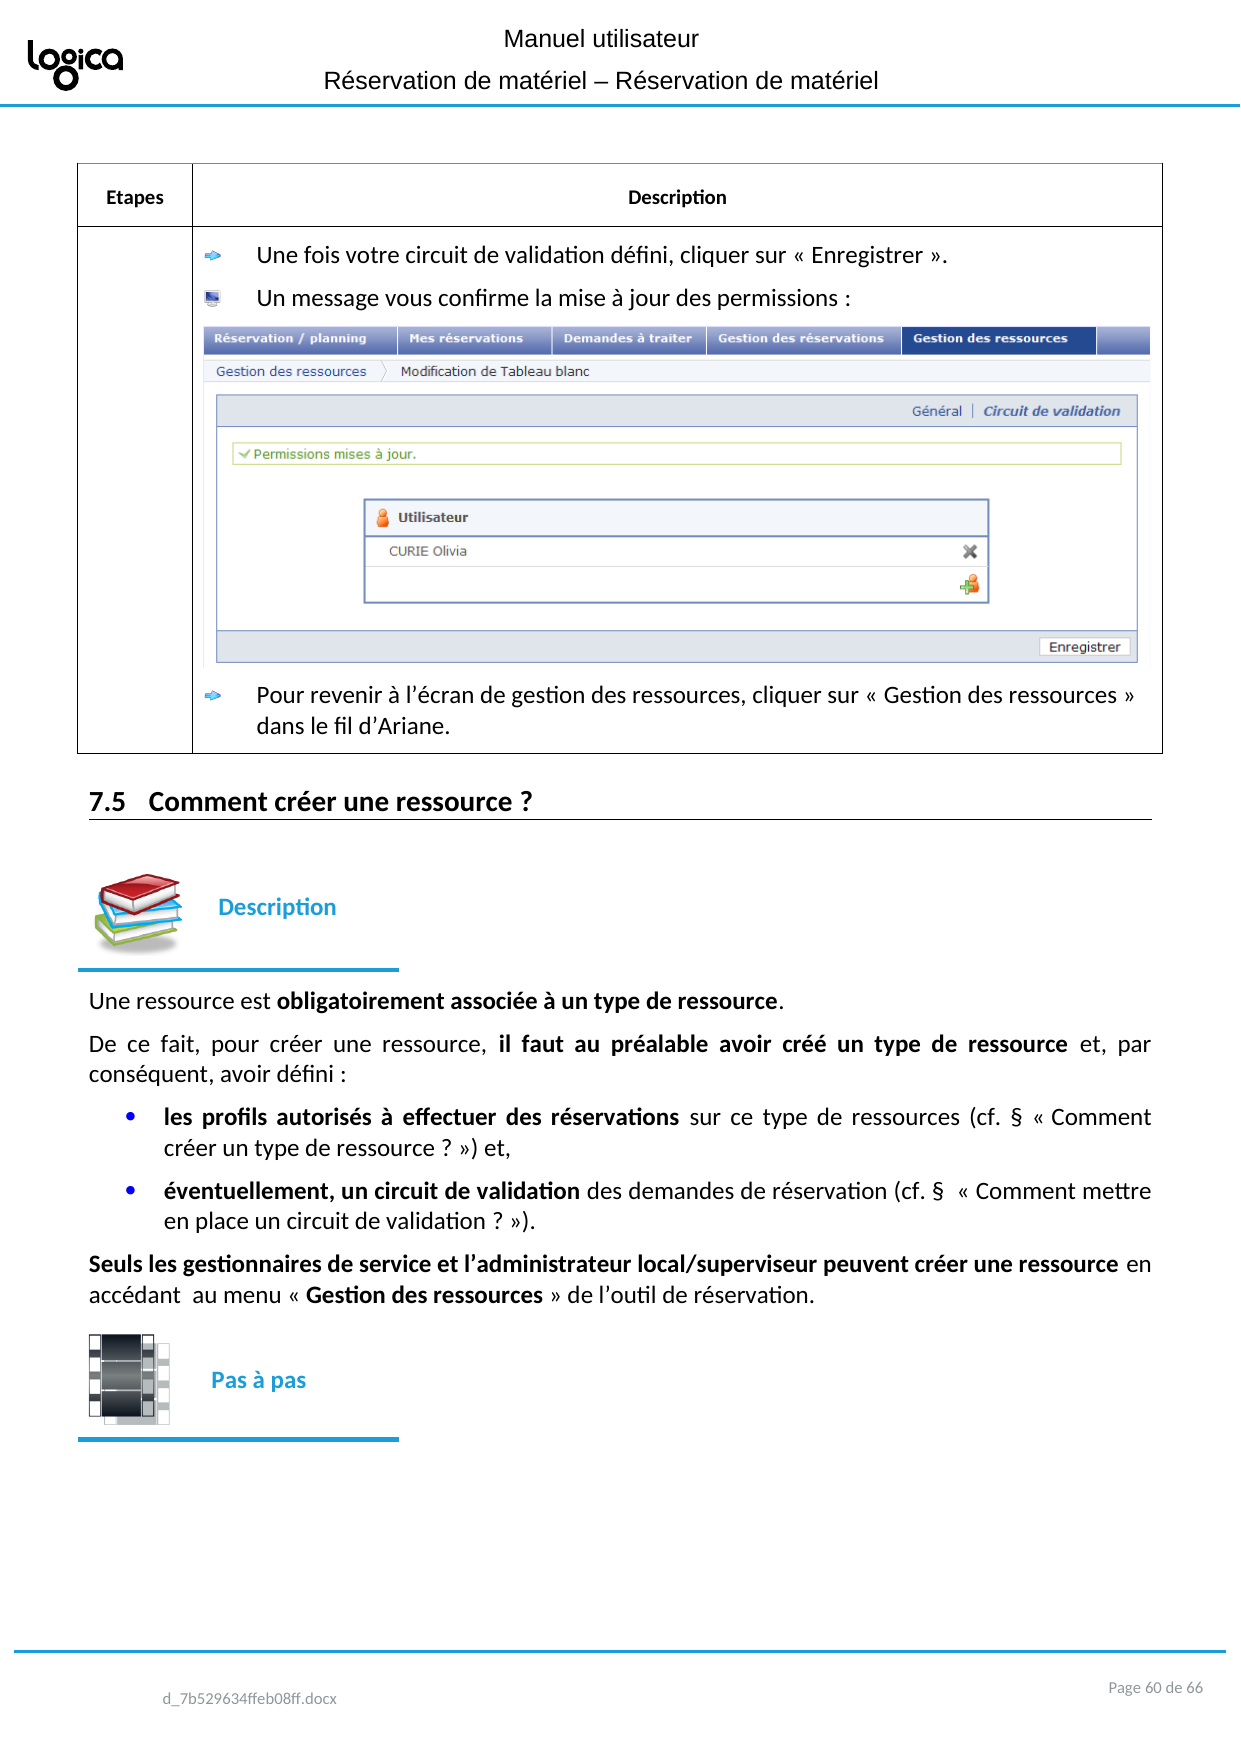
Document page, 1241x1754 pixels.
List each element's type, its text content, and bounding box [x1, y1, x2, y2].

table_header Description [207, 845, 399, 968]
picture [204, 687, 221, 704]
picture [203, 325, 1151, 668]
text éventuellement, un circuit de validation des demandes de réservation (cf. § « Comment mettre en place un circuit de validation ? »). [126, 1175, 1152, 1236]
table_header [78, 845, 207, 968]
picture [88, 1334, 179, 1425]
text les profils autorisés à effectuer des réservations sur ce type de ressources (cf. § « Comment créer un type de ressource ? ») et, [126, 1101, 1152, 1162]
table_header Etapes [78, 164, 192, 226]
text Une ressource est obligatoirement associée à un type de ressource. [89, 985, 1152, 1015]
subtitle Comment créer une ressource ? [89, 792, 1152, 819]
picture [204, 290, 221, 307]
table_header Pas à pas [200, 1322, 399, 1437]
picture [204, 247, 221, 264]
picture [88, 857, 187, 956]
text De ce fait, pour créer une ressource, il faut au préalable avoir créé un type de ressource et, par conséquent, avoir défini : [89, 1028, 1152, 1089]
table_cell [78, 227, 192, 753]
table_header Description [193, 164, 1162, 226]
text Seuls les gestionnaires de service et l’administrateur local/superviseur peuvent créer une ressource en accédant au menu « Gestion des ressources » de l’outil de réservation. [89, 1248, 1152, 1309]
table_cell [193, 227, 1162, 753]
table_header [78, 1322, 200, 1437]
